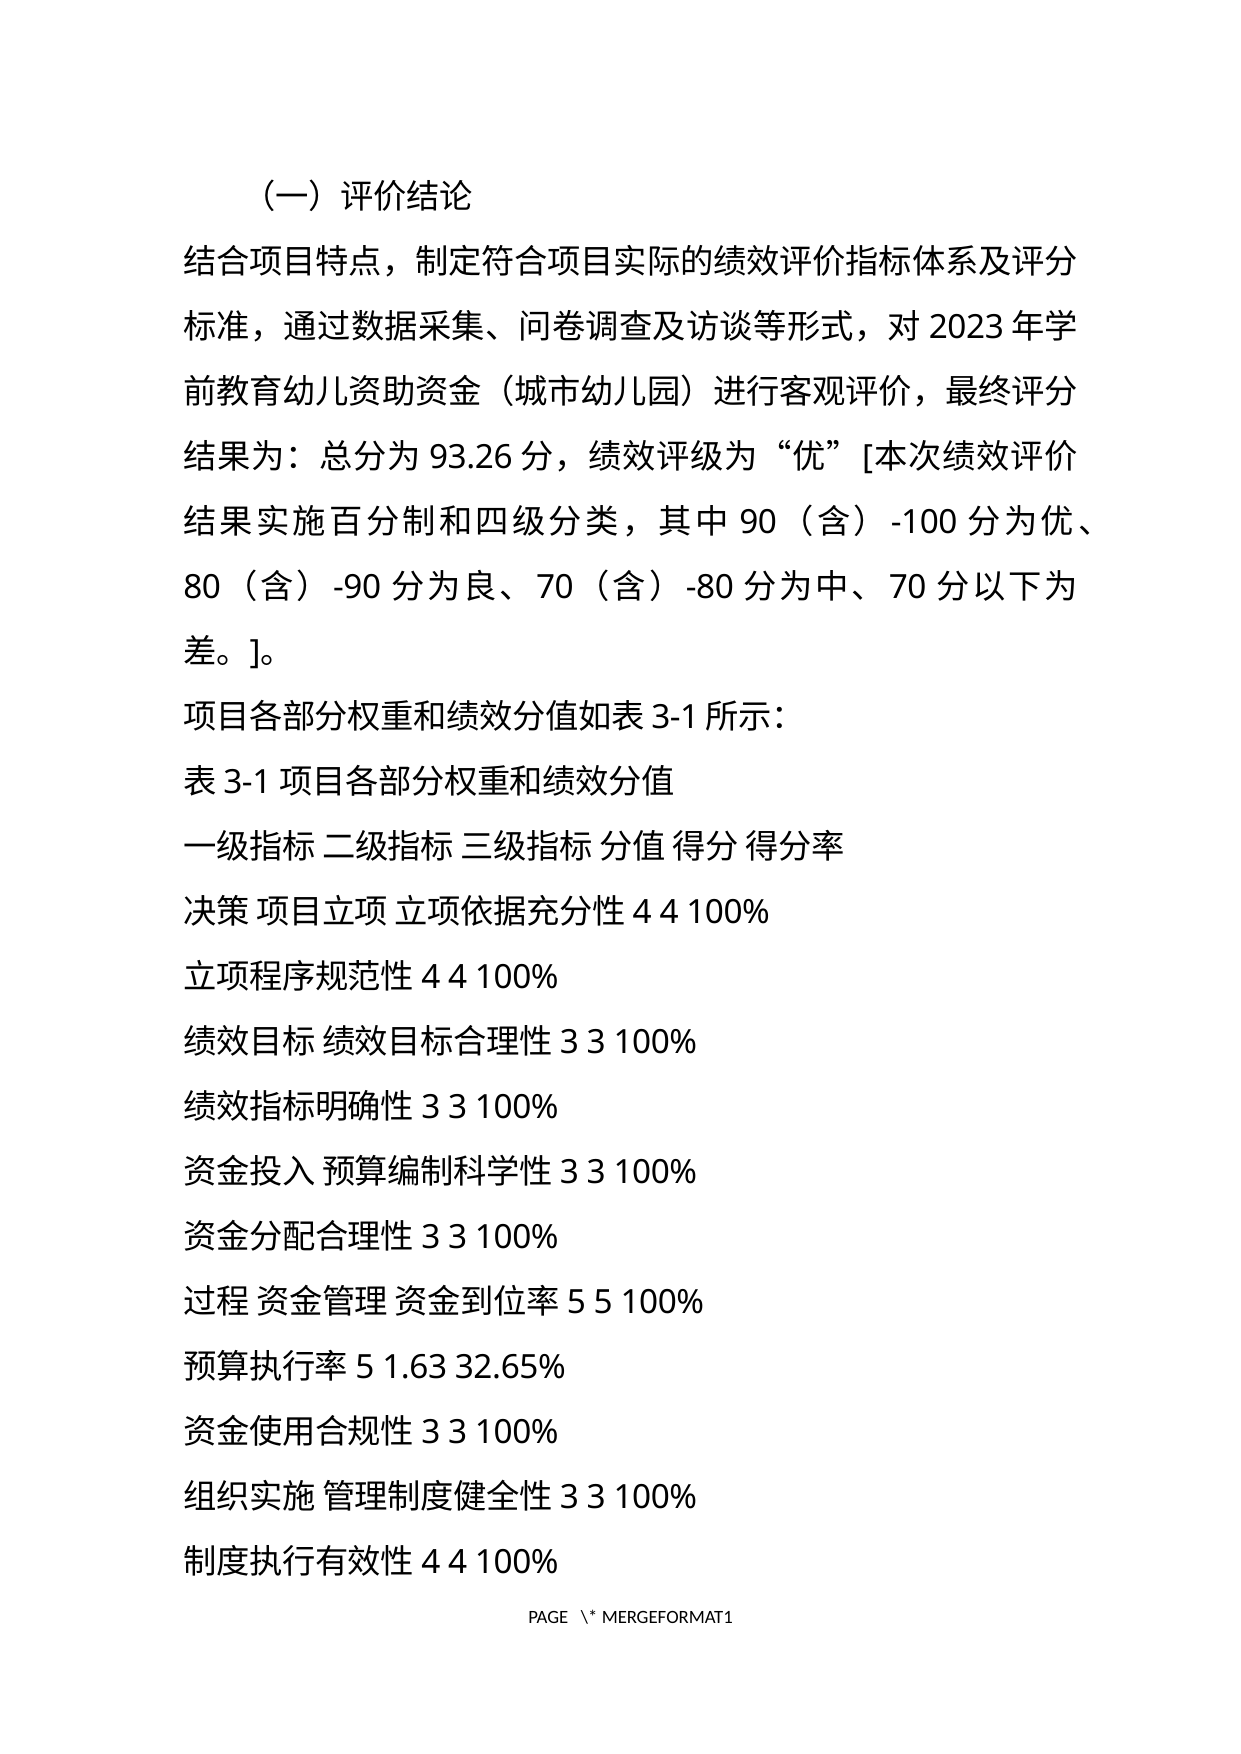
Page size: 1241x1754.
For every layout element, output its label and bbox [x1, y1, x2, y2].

text [183, 162, 1078, 1592]
